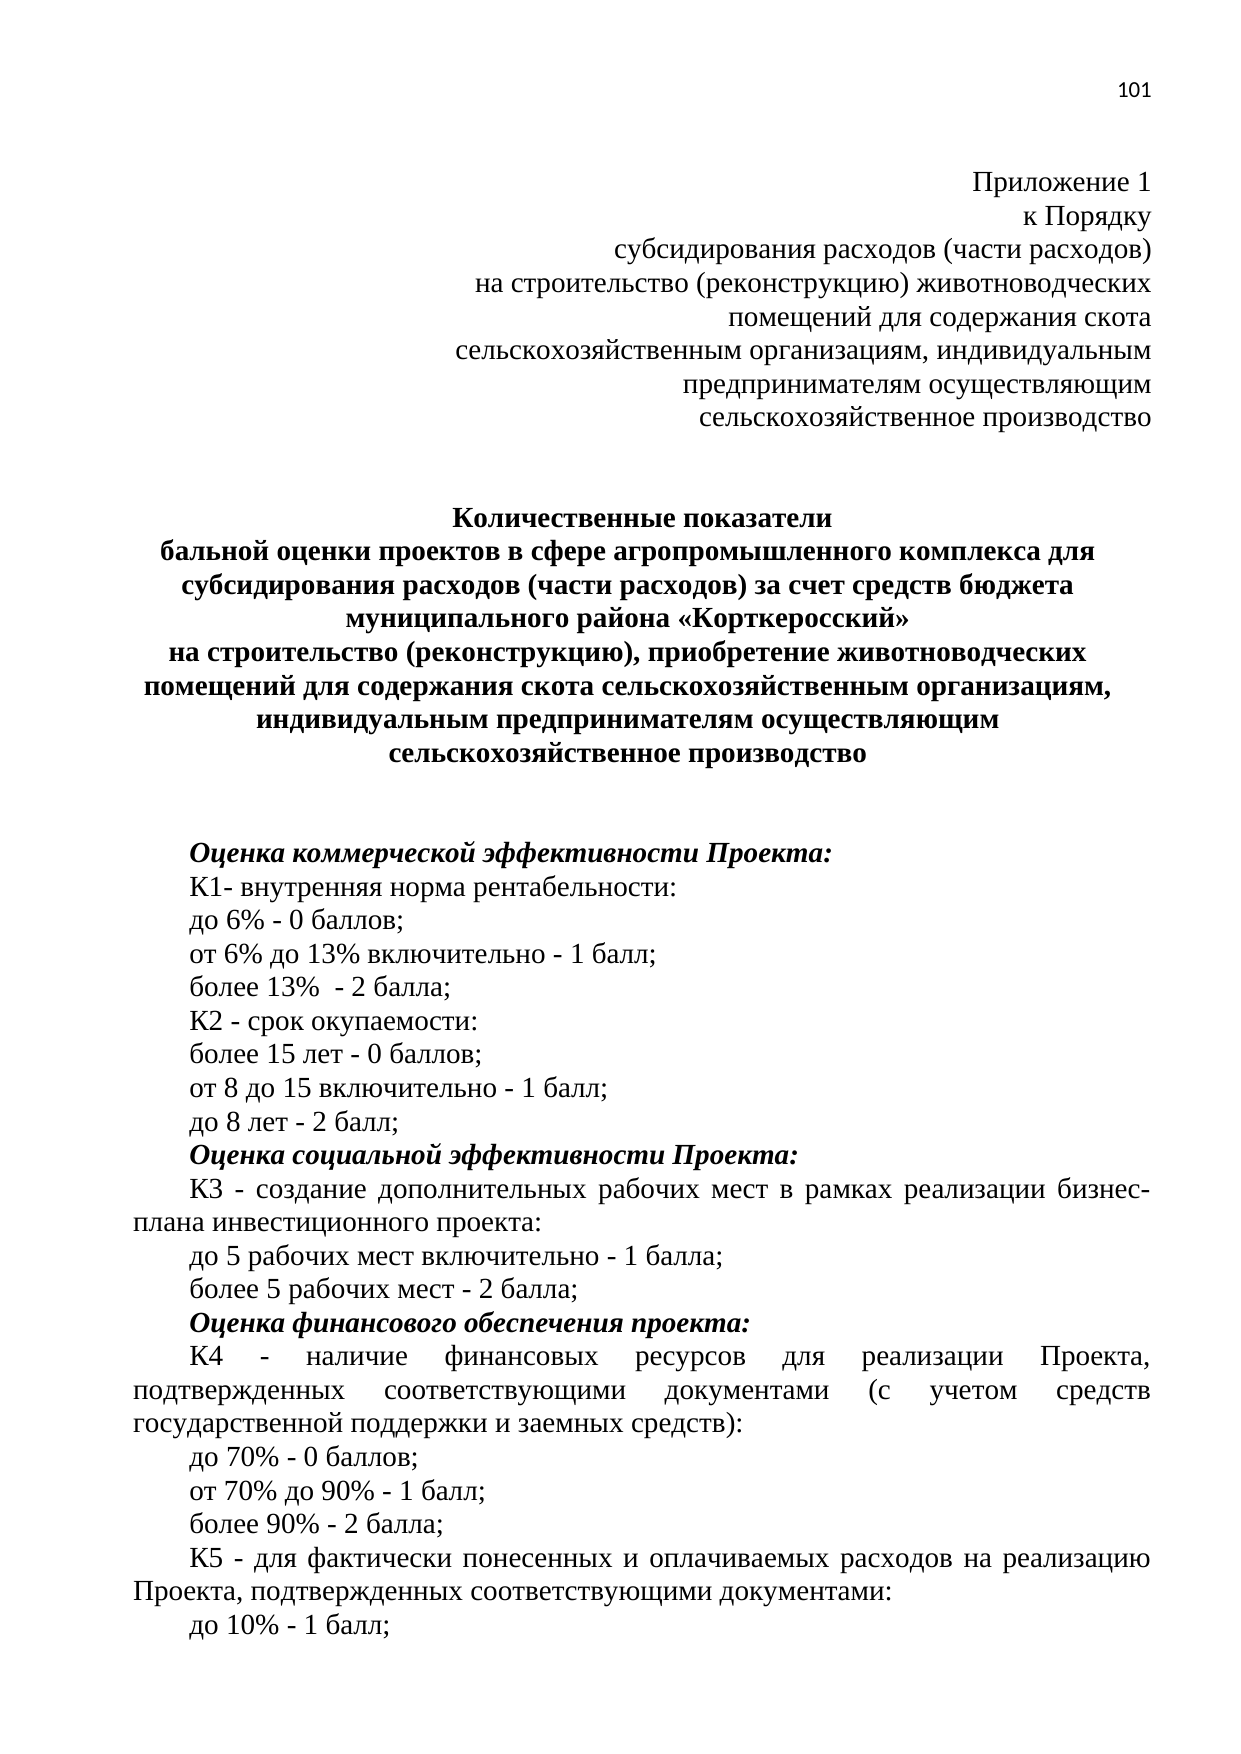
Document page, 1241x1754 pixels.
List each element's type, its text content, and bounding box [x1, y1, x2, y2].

text Оценка социальной эффективности Проекта: [133, 1137, 1152, 1171]
text от 6% до 13% включительно - 1 балл; [133, 936, 1152, 969]
text К4 - наличие финансовых ресурсов для реализации Проекта, подтвержденных соответствующими документами (с учетом средств государственной поддержки и заемных средств): [133, 1338, 1152, 1439]
text на строительство (реконструкцию), приобретение животноводческих помещений для содержания скота сельскохозяйственным организациям, индивидуальным предпринимателям осуществляющим сельскохозяйственное производство [133, 634, 1122, 768]
text до 10% - 1 балл; [133, 1607, 1152, 1640]
text сельскохозяйственное производство [133, 399, 1152, 433]
text бальной оценки проектов в сфере агропромышленного комплекса для субсидирования расходов (части расходов) за счет средств бюджета муниципального района «Корткеросский» [133, 533, 1122, 634]
text более 13% - 2 балла; [133, 969, 1152, 1003]
text к Порядку [133, 198, 1152, 232]
text более 90% - 2 балла; [133, 1506, 1152, 1540]
text Оценка финансового обеспечения проекта: [133, 1305, 1152, 1338]
text до 6% - 0 баллов; [133, 902, 1152, 936]
text от 8 до 15 включительно - 1 балл; [133, 1070, 1152, 1104]
text от 70% до 90% - 1 балл; [133, 1473, 1152, 1506]
text до 5 рабочих мест включительно - 1 балла; [133, 1238, 1152, 1271]
text К5 - для фактически понесенных и оплачиваемых расходов на реализацию Проекта, подтвержденных соответствующими документами: [133, 1540, 1152, 1607]
text более 5 рабочих мест - 2 балла; [133, 1271, 1152, 1305]
text сельскохозяйственным организациям, индивидуальным [133, 332, 1152, 366]
text до 70% - 0 баллов; [133, 1439, 1152, 1473]
text К3 - создание дополнительных рабочих мест в рамках реализации бизнес-плана инвестиционного проекта: [133, 1171, 1152, 1238]
text К1- внутренняя норма рентабельности: [133, 869, 1152, 902]
text предпринимателям осуществляющим [133, 366, 1152, 399]
text более 15 лет - 0 баллов; [133, 1037, 1152, 1070]
text Приложение 1 [133, 164, 1152, 198]
text К2 - срок окупаемости: [133, 1003, 1152, 1037]
text до 8 лет - 2 балл; [133, 1104, 1152, 1137]
text на строительство (реконструкцию) животноводческих [133, 265, 1152, 299]
text Оценка коммерческой эффективности Проекта: [133, 835, 1152, 869]
text помещений для содержания скота [133, 299, 1152, 332]
text субсидирования расходов (части расходов) [133, 232, 1152, 265]
text Количественные показатели [133, 500, 1152, 533]
